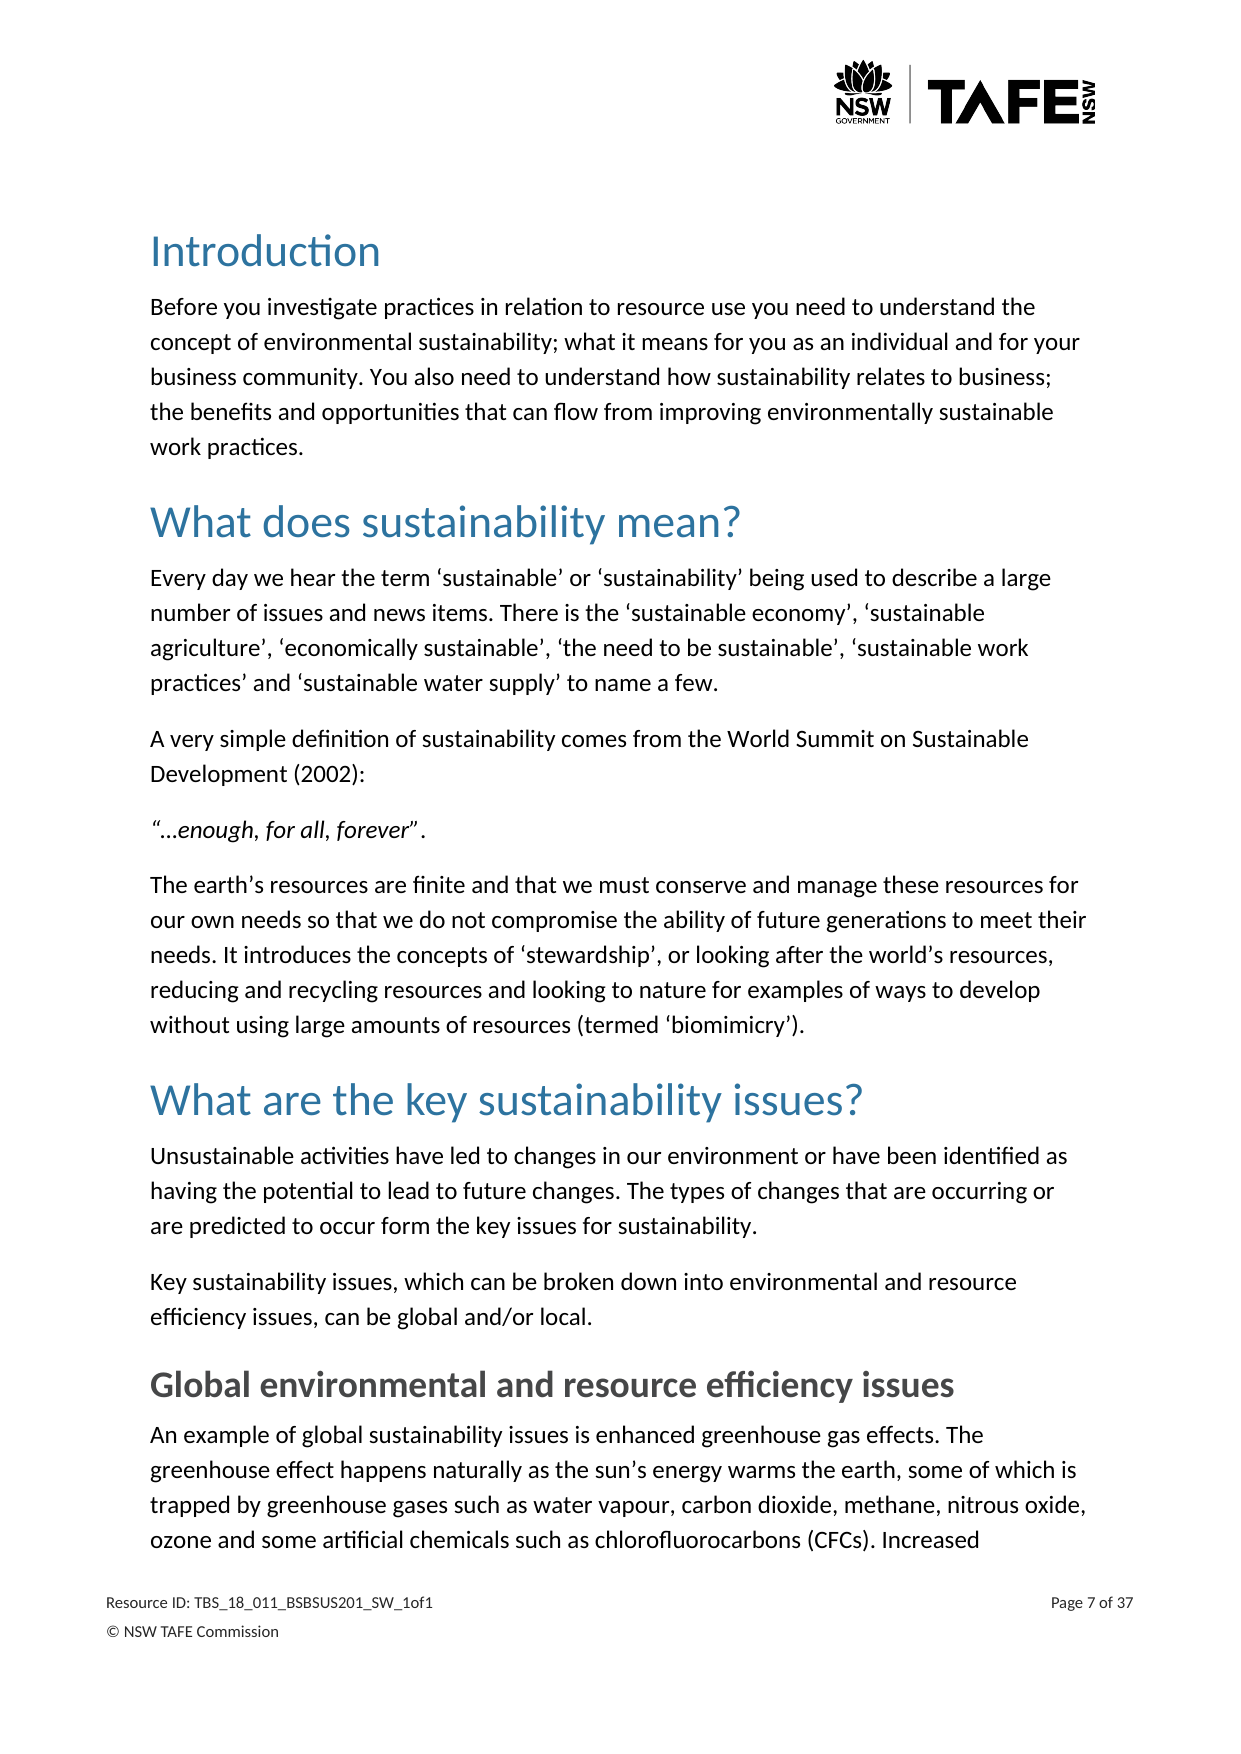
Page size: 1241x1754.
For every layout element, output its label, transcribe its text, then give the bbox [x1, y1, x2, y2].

subtitle What are the key sustainability issues? [150, 1065, 1090, 1128]
text Every day we hear the term ‘sustainable’ or ‘sustainability’ being used to describe a large number of issues and news items. There is the ‘sustainable economy’, ‘sustainable agriculture’, ‘economically sustainable’, ‘the need to be sustainable’, ‘sustainable work practices’ and ‘sustainable water supply’ to name a few. [150, 562, 1090, 698]
text Key sustainability issues, which can be broken down into environmental and resource efficiency issues, can be global and/or local. [150, 1266, 1090, 1332]
text “…enough, for all, forever”. [150, 814, 1090, 844]
subtitle Introduction [150, 216, 1090, 279]
text The earth’s resources are finite and that we must conserve and manage these resources for our own needs so that we do not compromise the ability of future generations to meet their needs. It introduces the concepts of ‘stewardship’, or looking after the world’s resources, reducing and recycling resources and looking to nature for examples of ways to develop without using large amounts of resources (termed ‘biomimicry’). [150, 869, 1090, 1040]
subtitle Global environmental and resource efficiency issues [150, 1361, 1090, 1407]
text A very simple definition of sustainability comes from the World Summit on Sustainable Development (2002): [150, 723, 1090, 788]
picture [834, 59, 1095, 125]
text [150, 1419, 1090, 1555]
text Unsustainable activities have led to changes in our environment or have been identified as having the potential to lead to future changes. The types of changes that are occurring or are predicted to occur form the key issues for sustainability. [150, 1140, 1090, 1241]
subtitle What does sustainability mean? [150, 487, 1090, 549]
text Before you investigate practices in relation to resource use you need to understand the concept of environmental sustainability; what it means for you as an individual and for your business community. You also need to understand how sustainability relates to business; the benefits and opportunities that can flow from improving environmentally sustainable work practices. [150, 291, 1090, 462]
